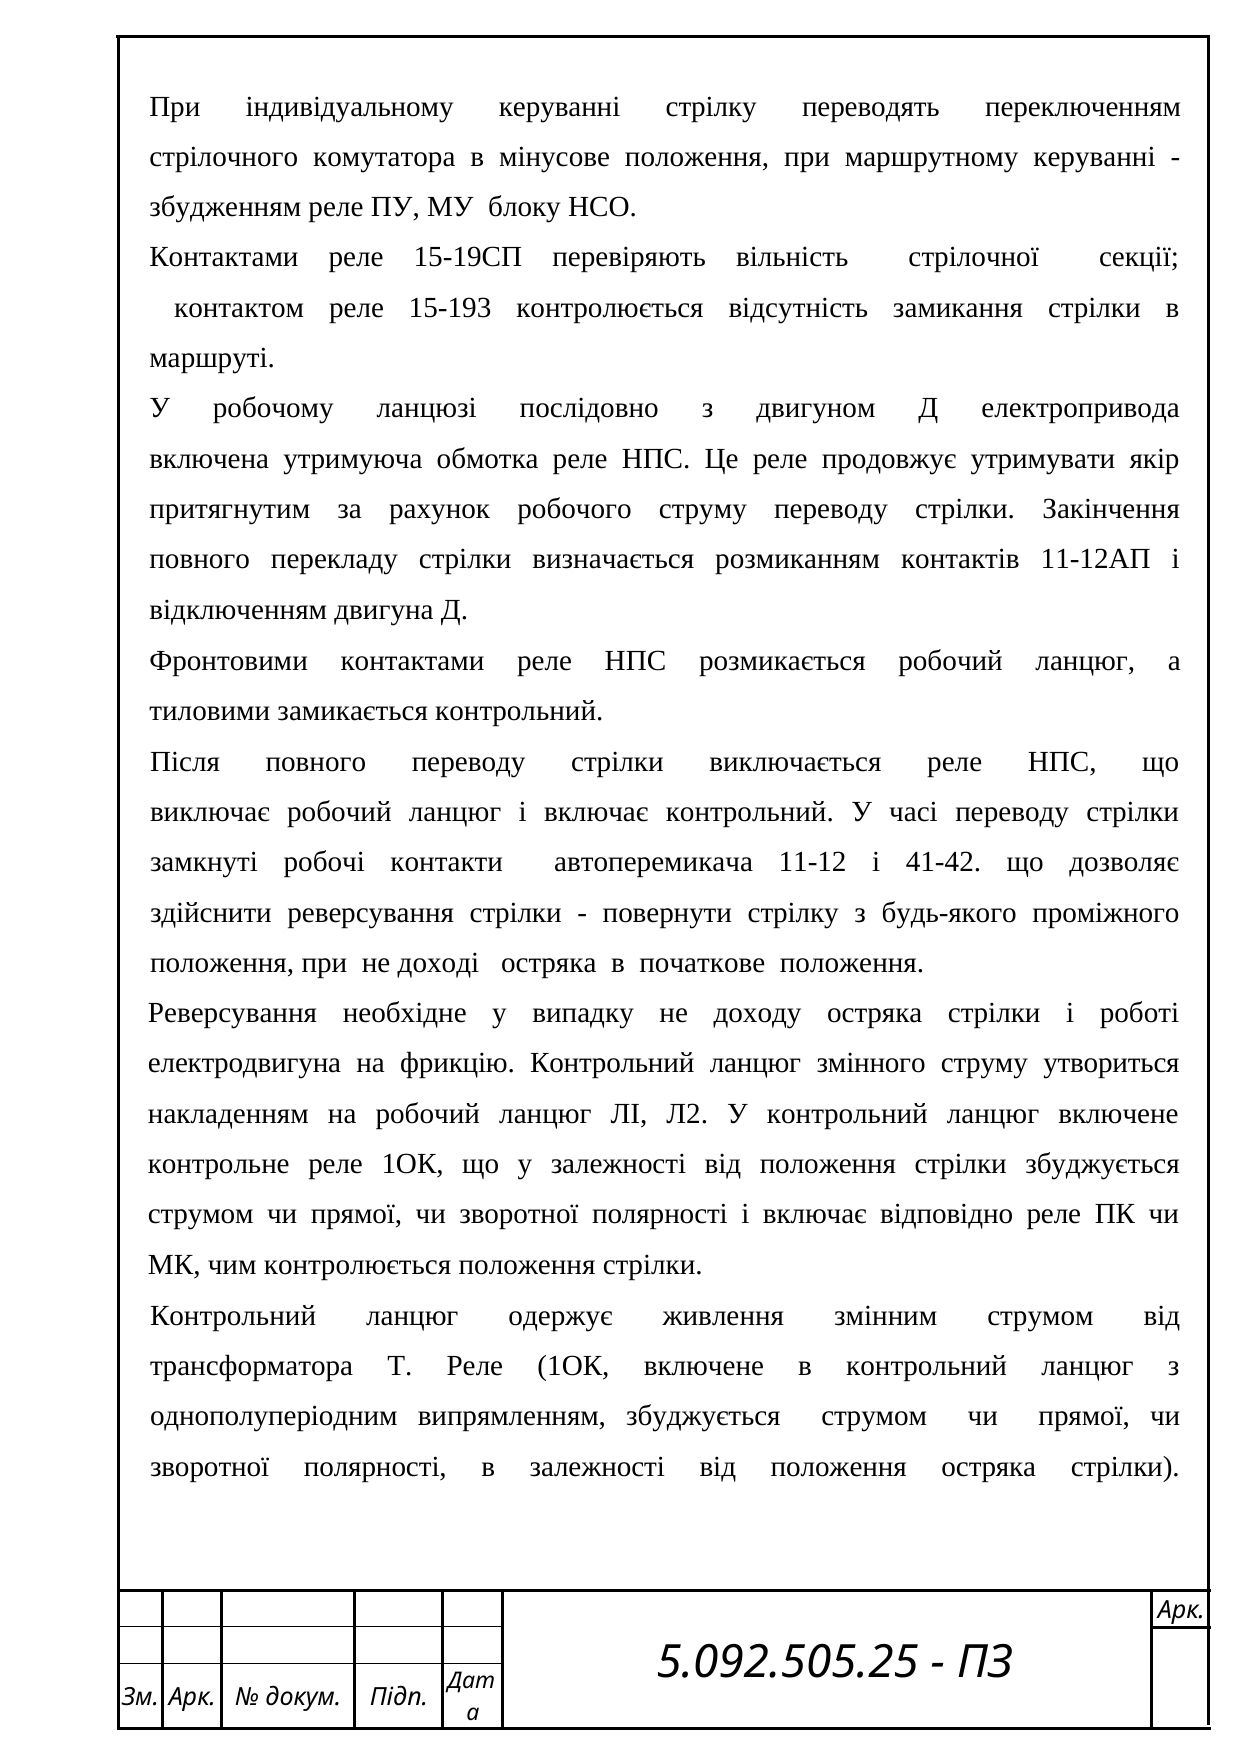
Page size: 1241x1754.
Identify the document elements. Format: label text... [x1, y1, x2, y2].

text Контактами реле 15-19СП перевіряють вільність стрілочної секції; контактом реле 15-193 контролюється відсутність замикання стрілки в маршруті. [149, 239, 1180, 374]
text Фронтовими контактами реле НПС розмикається робочий ланцюг, а тиловими замикається контрольний. [149, 643, 1181, 726]
text При індивідуальному керуванні стрілку переводять переключенням стрілочного комутатора в мінусове положення, при маршрутному керуванні - збудженням реле ПУ, МУ блоку НСО. [149, 89, 1181, 223]
text Реверсування необхідне у випадку не доходу остряка стрілки і роботі електродвигуна на фрикцію. Контрольний ланцюг змінного струму утвориться накладенням на робочий ланцюг ЛІ, Л2. У контрольний ланцюг включене контрольне реле 1ОК, що у залежності від положення стрілки збуджується струмом чи прямої, чи зворотної полярності і включає відповідно реле ПК чи МК, чим контролюється положення стрілки. [148, 995, 1180, 1280]
text У робочому ланцюзі послідовно з двигуном Д електропривода включена утримуюча обмотка реле НПС. Це реле продовжує утримувати якір притягнутим за рахунок робочого струму переводу стрілки. Закінчення повного перекладу стрілки визначається розмиканням контактів 11-12АП і відключенням двигуна Д. [149, 391, 1181, 625]
text Контрольний ланцюг одержує живлення змінним струмом від трансформатора Т. Реле (1ОК, включене в контрольний ланцюг з однополуперіодним випрямленням, збуджується струмом чи прямої, чи зворотної полярності, в залежності від положення остряка стрілки). [150, 1298, 1181, 1518]
text Після повного переводу стрілки виключається реле НПС, що виключає робочий ланцюг і включає контрольний. У часі переводу стрілки замкнуті робочі контакти автоперемикача 11-12 і 41-42. що дозволяє здійснити реверсування стрілки - повернути стрілку з будь-якого проміжного положення, при не доході остряка в початкове положення. [150, 744, 1180, 978]
